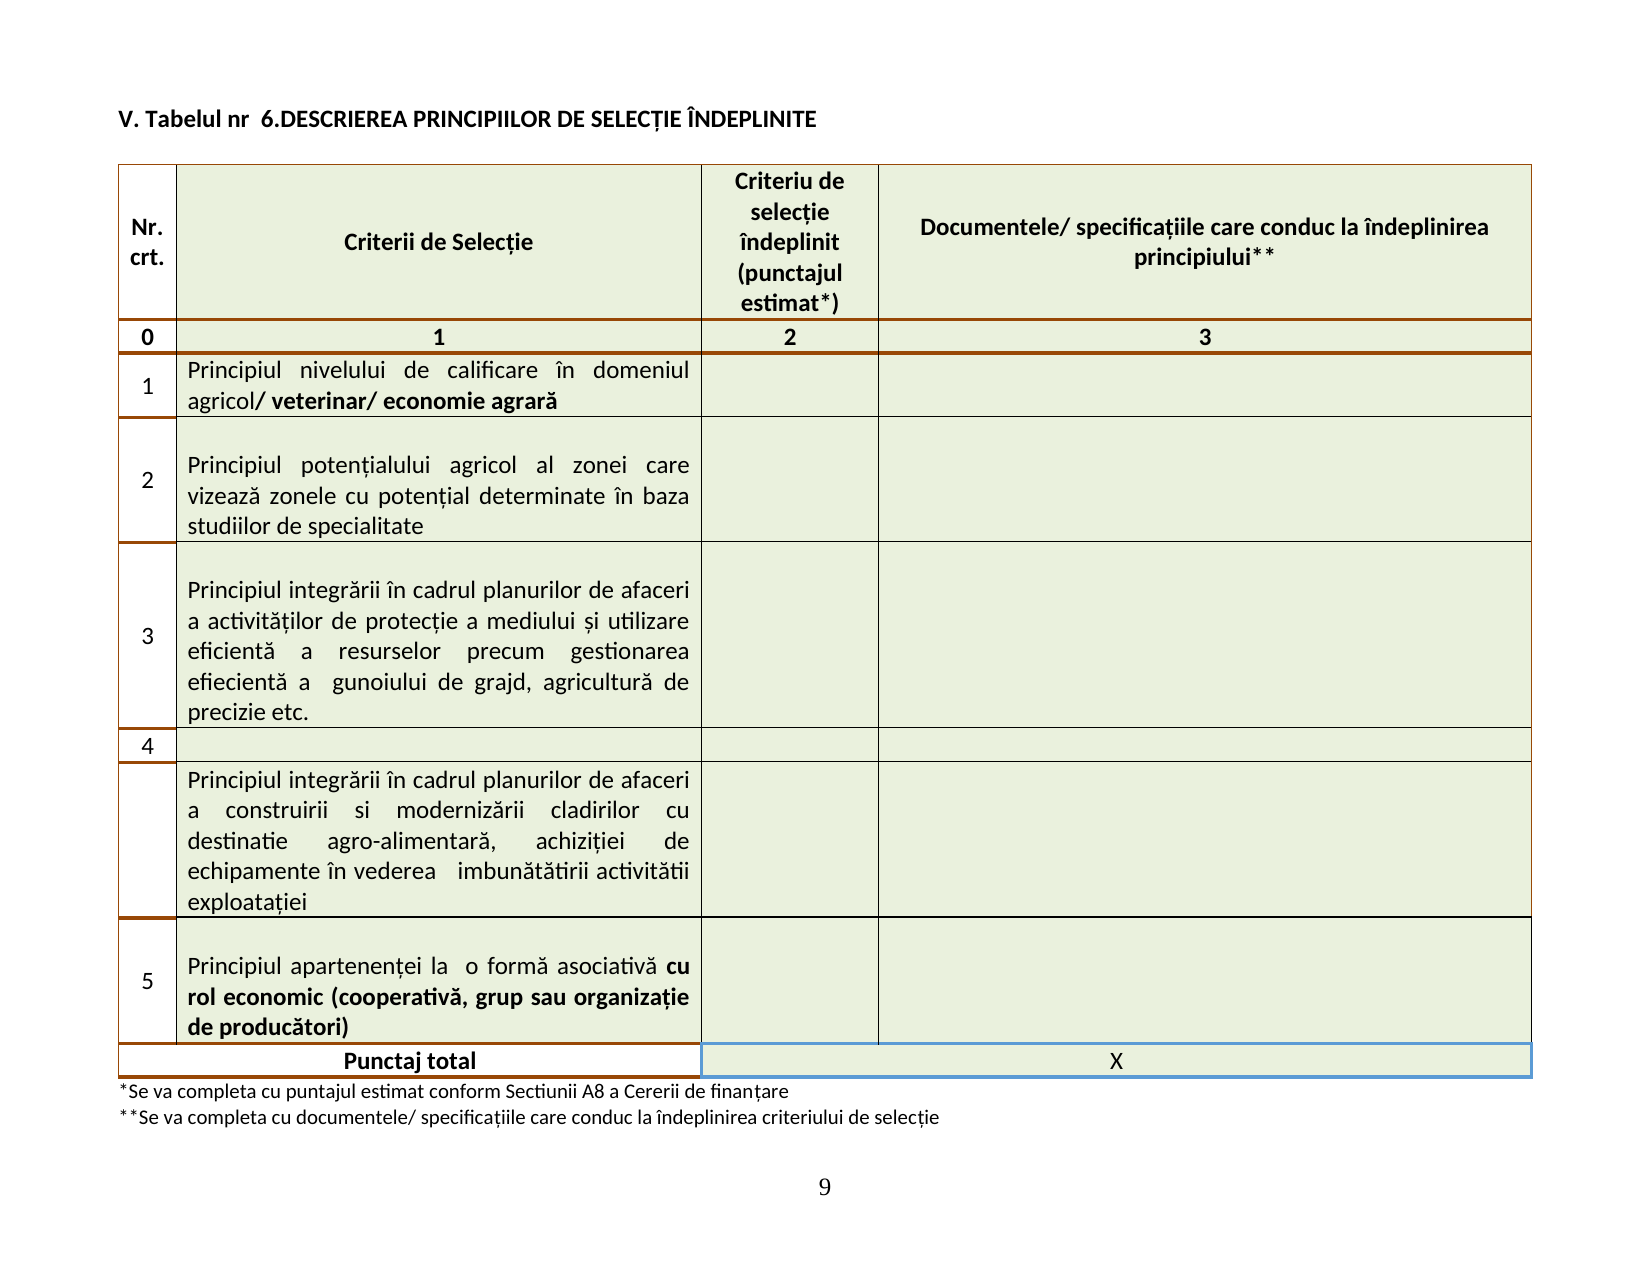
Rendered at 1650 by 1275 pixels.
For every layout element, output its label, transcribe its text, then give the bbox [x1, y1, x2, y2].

table_cell 1 [119, 355, 176, 416]
table_cell [702, 762, 878, 916]
table_cell 5 [119, 920, 176, 1042]
table_cell [879, 417, 1531, 541]
table_cell [119, 764, 176, 916]
table_cell [702, 417, 878, 541]
table_cell [702, 918, 878, 1042]
table_cell 3 [879, 321, 1531, 351]
table_cell Punctaj total [119, 1045, 700, 1075]
table_cell 1 [177, 321, 701, 351]
text V. Tabelul nr 6.DESCRIEREA PRINCIPIILOR DE SELECŢIE ÎNDEPLINITE [118, 103, 1532, 134]
table_cell X [703, 1045, 1530, 1075]
table_cell [879, 762, 1531, 916]
text *Se va completa cu puntajul estimat conform Sectiunii A8 a Cererii de finanțare [118, 1079, 1532, 1104]
table_cell Principiul apartenenţei la o formă asociativă cu rol economic (cooperativă, grup sau organizație de producători) [177, 918, 701, 1042]
table_cell [879, 918, 1531, 1042]
table_cell [702, 355, 878, 416]
table_cell [879, 542, 1531, 727]
table_cell Principiul integrării în cadrul planurilor de afaceri a activităţilor de protecţie a mediului şi utilizare eficientă a resurselor precum gestionarea efiecientă a gunoiului de grajd, agricultură de precizie etc. [177, 542, 701, 727]
table_cell [702, 542, 878, 727]
table_header Documentele/ specificațiile care conduc la îndeplinirea principiului** [879, 165, 1531, 318]
table_header Nr. crt. [119, 165, 176, 318]
table_header Criteriu de selecție îndeplinit (punctajul estimat*) [702, 165, 878, 318]
table_cell Principiul integrării în cadrul planurilor de afaceri a construirii si modernizării cladirilor cu destinatie agro-alimentară, achiziţiei de echipamente în vederea imbunătătirii activitătii exploataţiei [177, 762, 701, 916]
table_cell [879, 355, 1531, 416]
table_cell [702, 728, 878, 761]
table_cell 2 [702, 321, 878, 351]
table_cell Principiul nivelului de calificare în domeniul agricol/ veterinar/ economie agrară [177, 355, 701, 416]
table_cell 4 [119, 730, 176, 761]
table_cell Principiul potențialului agricol al zonei care vizează zonele cu potenţial determinate în baza studiilor de specialitate [177, 417, 701, 541]
table_cell 0 [119, 321, 176, 351]
table_cell 2 [119, 419, 176, 541]
table_cell [177, 728, 701, 761]
table_header Criterii de Selecţie [177, 165, 701, 318]
table_cell 3 [119, 544, 176, 727]
table_cell [879, 728, 1531, 761]
text **Se va completa cu documentele/ specificațiile care conduc la îndeplinirea criteriului de selecție [118, 1104, 1532, 1129]
